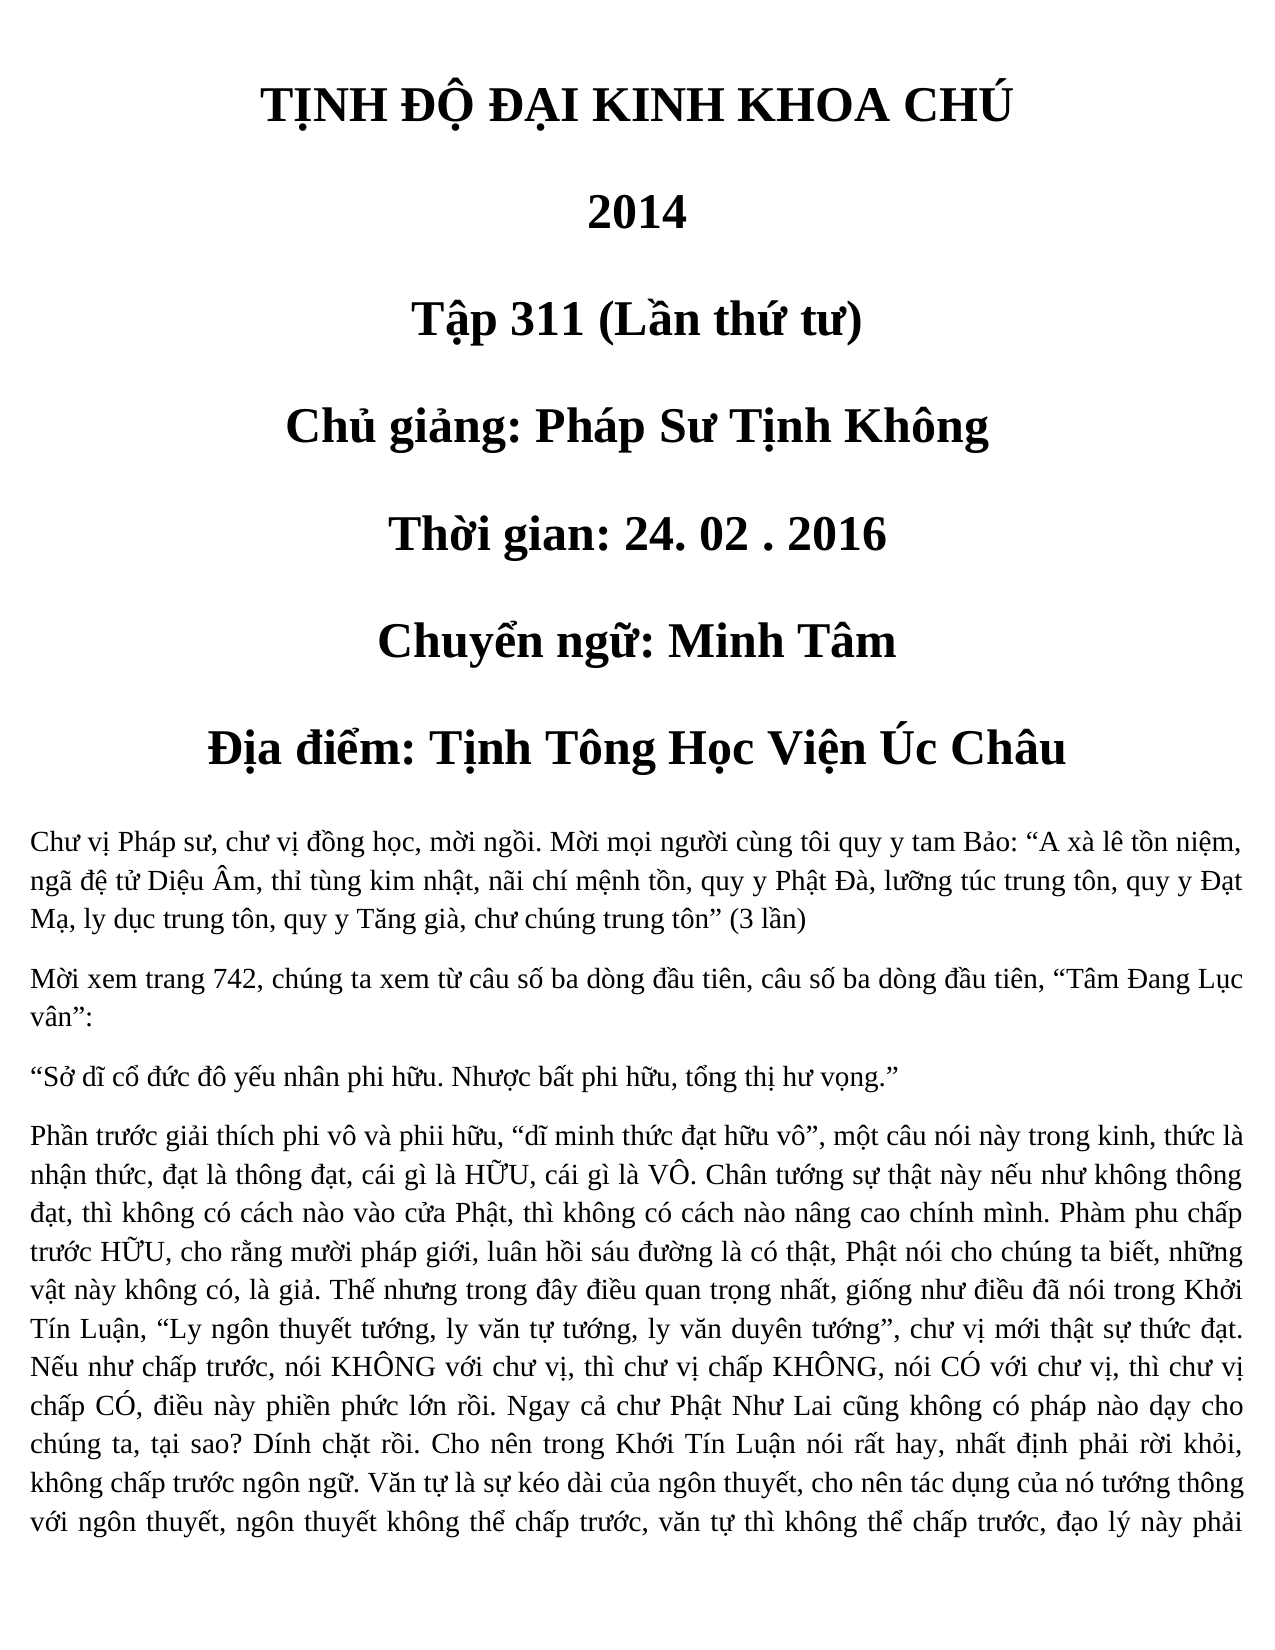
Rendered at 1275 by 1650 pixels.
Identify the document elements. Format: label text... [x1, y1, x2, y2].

text Chuyển ngữ: Minh Tâm [30, 610, 1245, 668]
text Chư vị Pháp sư, chư vị đồng học, mời ngồi. Mời mọi người cùng tôi quy y tam Bảo: “A xà lê tồn niệm, ngã đệ tử Diệu Âm, thỉ tùng kim nhật, nãi chí mệnh tồn, quy y Phật Đà, lưỡng túc trung tôn, quy y Đạt Mạ, ly dục trung tôn, quy y Tăng già, chư chúng trung tôn” (3 lần) [30, 824, 1245, 935]
text TỊNH ĐỘ ĐẠI KINH KHOA CHÚ [30, 75, 1245, 132]
text Mời xem trang 742, chúng ta xem từ câu số ba dòng đầu tiên, câu số ba dòng đầu tiên, “Tâm Đang Lục vân”: [30, 961, 1245, 1033]
text 2014 [30, 182, 1245, 239]
text Địa điểm: Tịnh Tông Học Viện Úc Châu [30, 717, 1245, 775]
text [30, 1118, 1245, 1537]
text “Sở dĩ cổ đức đô yếu nhân phi hữu. Nhược bất phi hữu, tổng thị hư vọng.” [30, 1059, 1245, 1092]
text Chủ giảng: Pháp Sư Tịnh Không [30, 396, 1245, 454]
text Thời gian: 24. 02 . 2016 [30, 503, 1245, 561]
text Tập 311 (Lần thứ tư) [30, 289, 1245, 347]
